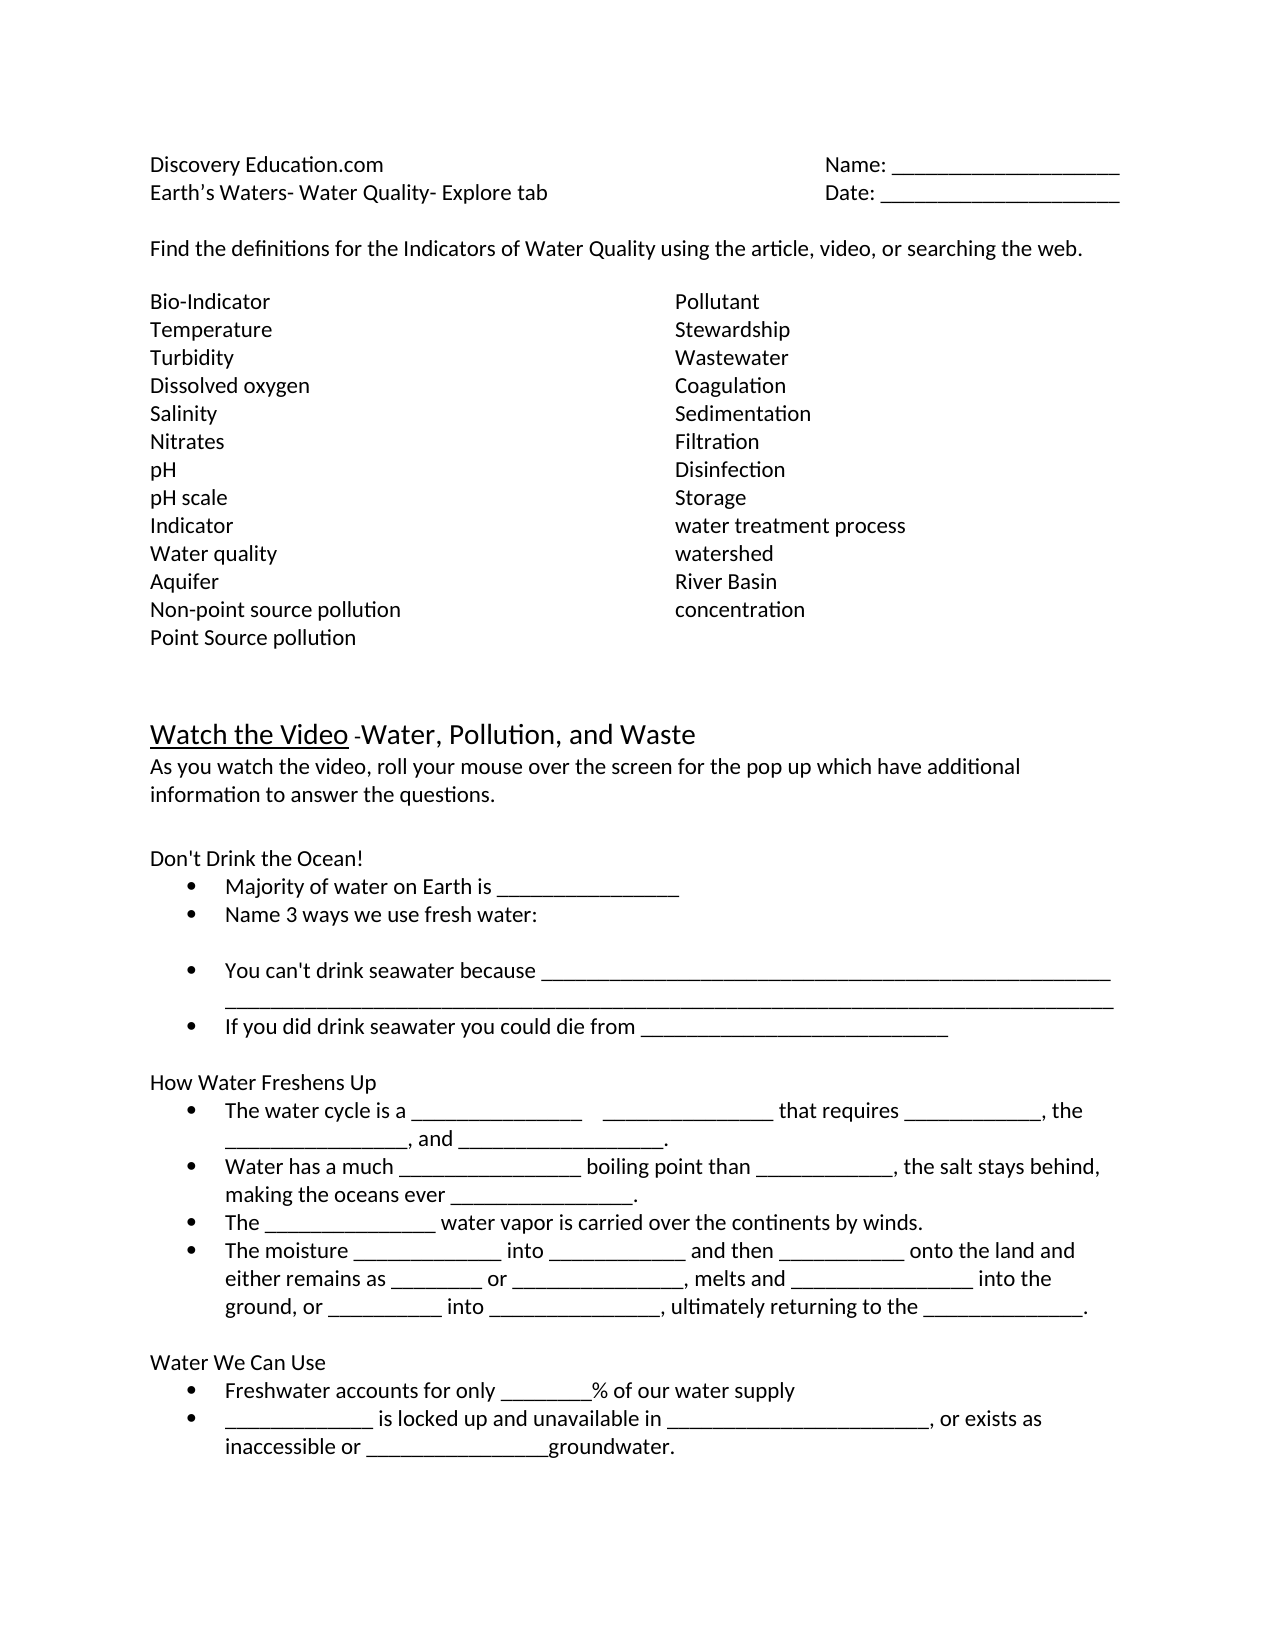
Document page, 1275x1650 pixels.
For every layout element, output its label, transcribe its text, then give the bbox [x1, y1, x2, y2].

list The moisture _____________ into ____________ and then ___________ onto the land and either remains as ________ or _______________, melts and ________________ into the ground, or __________ into _______________, ultimately returning to the ______________. [187, 1236, 1125, 1320]
text Find the definitions for the Indicators of Water Quality using the article, video, or searching the web. [150, 234, 1125, 262]
text Earth’s Waters- Water Quality- Explore tab Date: _____________________ [150, 178, 1125, 206]
list _____________ is locked up and unavailable in _______________________, or exists as inaccessible or ________________groundwater. [187, 1404, 1125, 1460]
list The water cycle is a _______________ _______________ that requires ____________, the ________________, and __________________. [187, 1096, 1125, 1152]
list Water has a much ________________ boiling point than ____________, the salt stays behind, making the oceans ever ________________. [187, 1152, 1125, 1208]
text Pollutant Stewardship [675, 287, 1125, 343]
list You can't drink seawater because __________________________________________________ [187, 956, 1125, 984]
text Storage water treatment process watershed River Basin concentration [675, 483, 1125, 623]
text How Water Freshens Up [150, 1068, 1125, 1096]
list Name 3 ways we use fresh water: [187, 900, 1125, 928]
text Bio-Indicator [150, 287, 600, 315]
text Sedimentation [675, 399, 1125, 427]
list ______________________________________________________________________________ [225, 984, 1125, 1012]
list If you did drink seawater you could die from ___________________________ [187, 1012, 1125, 1040]
list Majority of water on Earth is ________________ [187, 872, 1125, 900]
text Filtration Disinfection [675, 427, 1125, 483]
text Nitrates pH pH scale Indicator Water quality Aquifer Non-point source pollution Point Source pollution [150, 427, 600, 651]
text Wastewater Coagulation [675, 343, 1125, 399]
list The _______________ water vapor is carried over the continents by winds. [187, 1208, 1125, 1236]
text Discovery Education.com Name: ____________________ [150, 150, 1125, 178]
list Freshwater accounts for only ________% of our water supply [187, 1376, 1125, 1404]
text Dissolved oxygen [150, 371, 600, 399]
text As you watch the video, roll your mouse over the screen for the pop up which have additional information to answer the questions. [150, 752, 1125, 808]
text Water We Can Use [150, 1348, 1125, 1376]
text Temperature [150, 315, 600, 343]
text Salinity [150, 399, 600, 427]
text Watch the Video -Water, Pollution, and Waste [150, 716, 1125, 752]
text Don't Drink the Ocean! [150, 844, 1125, 872]
text Turbidity [150, 343, 600, 371]
